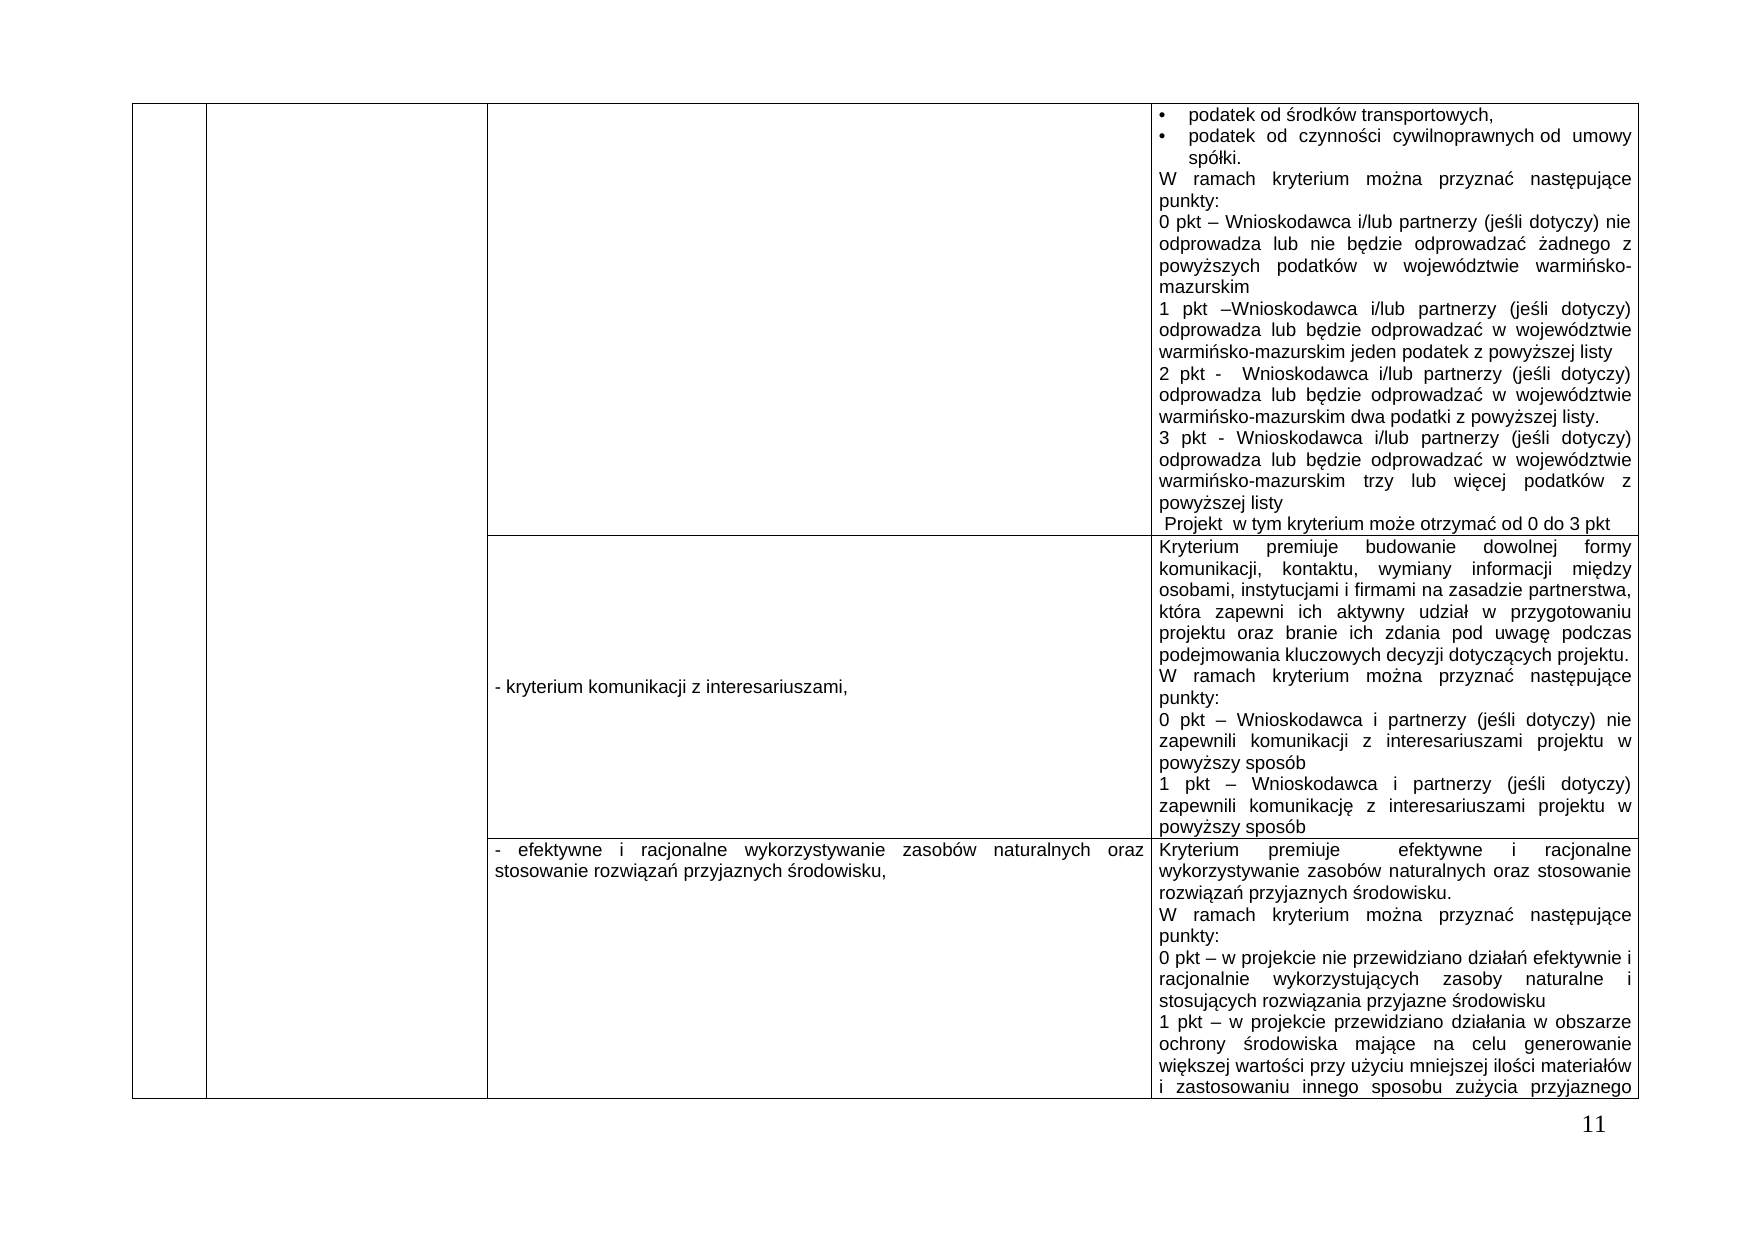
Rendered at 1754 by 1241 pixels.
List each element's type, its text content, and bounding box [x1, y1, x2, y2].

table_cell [1152, 104, 1638, 535]
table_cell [488, 104, 1151, 535]
table_cell Kryterium premiuje budowanie dowolnej formy komunikacji, kontaktu, wymiany informacji między osobami, instytucjami i firmami na zasadzie partnerstwa, która zapewni ich aktywny udział w przygotowaniu projektu oraz branie ich zdania pod uwagę podczas podejmowania kluczowych decyzji dotyczących projektu. W ramach kryterium można przyznać następujące punkty: 0 pkt – Wnioskodawca i partnerzy (jeśli dotyczy) nie zapewnili komunikacji z interesariuszami projektu w powyższy sposób 1 pkt – Wnioskodawca i partnerzy (jeśli dotyczy) zapewnili komunikację z interesariuszami projektu w powyższy sposób [1152, 536, 1638, 838]
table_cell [488, 839, 1151, 1097]
table_cell - kryterium komunikacji z interesariuszami, [488, 536, 1151, 838]
